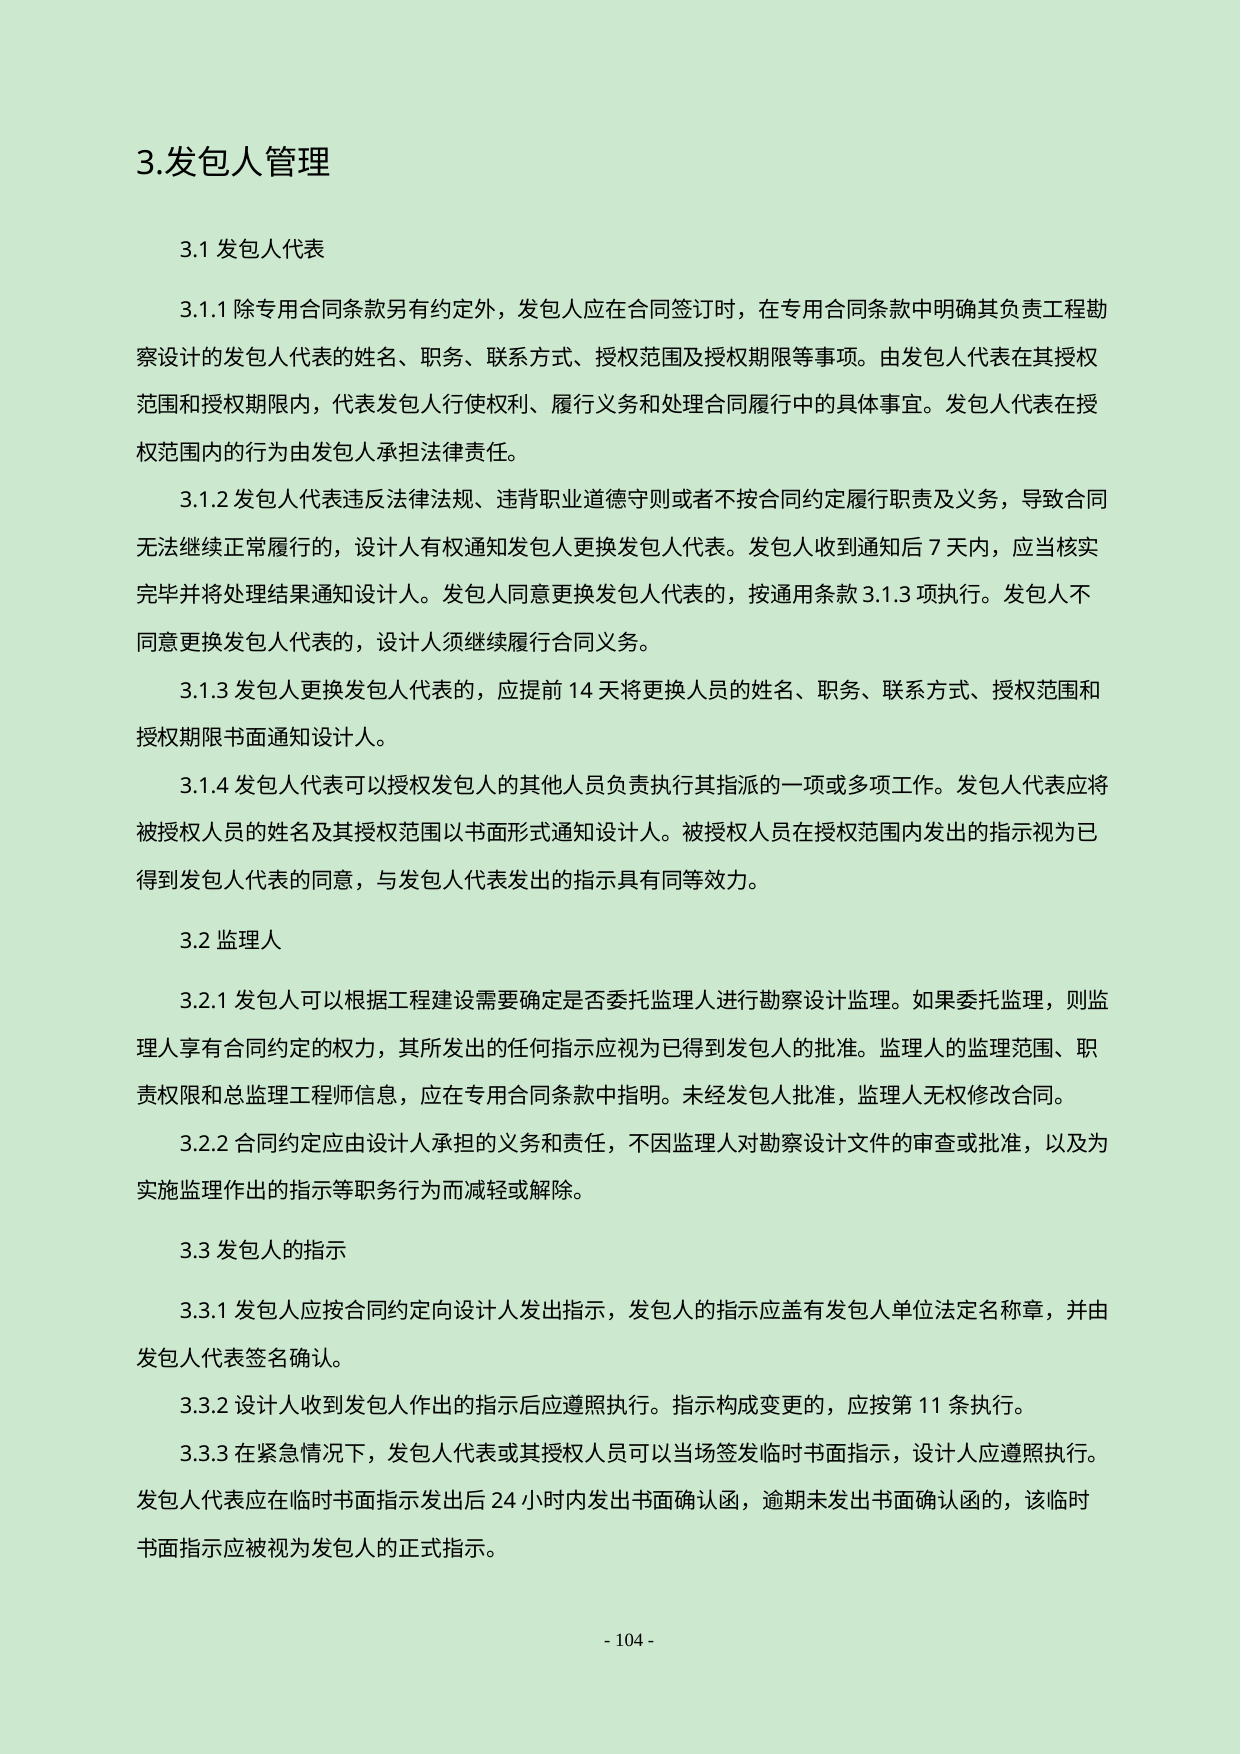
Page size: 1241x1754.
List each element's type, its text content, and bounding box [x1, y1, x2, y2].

text 3.1.2发包人代表违反法律法规、违背职业道德守则或者不按合同约定履行职责及义务，导致合同无法继续正常履行的，设计人有权通知发包人更换发包人代表。发包人收到通知后 7 天内，应当核实完毕并将处理结果通知设计人。发包人同意更换发包人代表的，按通用条款3.1.3项执行。发包人不同意更换发包人代表的，设计人须继续履行合同义务。 [136, 482, 1109, 657]
text 3.3.1 发包人应按合同约定向设计人发出指示，发包人的指示应盖有发包人单位法定名称章，并由发包人代表签名确认。 [136, 1293, 1109, 1372]
text 3.2 监理人 [136, 923, 1122, 954]
text 3.3 发包人的指示 [136, 1233, 1122, 1265]
text 3.1.4 发包人代表可以授权发包人的其他人员负责执行其指派的一项或多项工作。发包人代表应将被授权人员的姓名及其授权范围以书面形式通知设计人。被授权人员在授权范围内发出的指示视为已得到发包人代表的同意，与发包人代表发出的指示具有同等效力。 [136, 768, 1109, 894]
text 3.1.3 发包人更换发包人代表的，应提前 14 天将更换人员的姓名、职务、联系方式、授权范围和授权期限书面通知设计人。 [136, 673, 1109, 752]
text 3.3.2 设计人收到发包人作出的指示后应遵照执行。指示构成变更的，应按第 11 条执行。 [136, 1388, 1109, 1420]
text 3.3.3 在紧急情况下，发包人代表或其授权人员可以当场签发临时书面指示，设计人应遵照执行。发包人代表应在临时书面指示发出后 24 小时内发出书面确认函，逾期未发出书面确认函的，该临时书面指示应被视为发包人的正式指示。 [136, 1436, 1109, 1563]
text 3.2.1 发包人可以根据工程建设需要确定是否委托监理人进行勘察设计监理。如果委托监理，则监理人享有合同约定的权力，其所发出的任何指示应视为已得到发包人的批准。监理人的监理范围、职责权限和总监理工程师信息，应在专用合同条款中指明。未经发包人批准，监理人无权修改合同。 [136, 983, 1109, 1110]
text 3.1.1除专用合同条款另有约定外，发包人应在合同签订时，在专用合同条款中明确其负责工程勘察设计的发包人代表的姓名、职务、联系方式、授权范围及授权期限等事项。由发包人代表在其授权范围和授权期限内，代表发包人行使权利、履行义务和处理合同履行中的具体事宜。发包人代表在授权范围内的行为由发包人承担法律责任。 [136, 292, 1109, 466]
text 3.2.2 合同约定应由设计人承担的义务和责任，不因监理人对勘察设计文件的审查或批准，以及为实施监理作出的指示等职务行为而减轻或解除。 [136, 1126, 1109, 1205]
text 3.1 发包人代表 [136, 232, 1122, 264]
text 3.发包人管理 [136, 136, 1122, 184]
